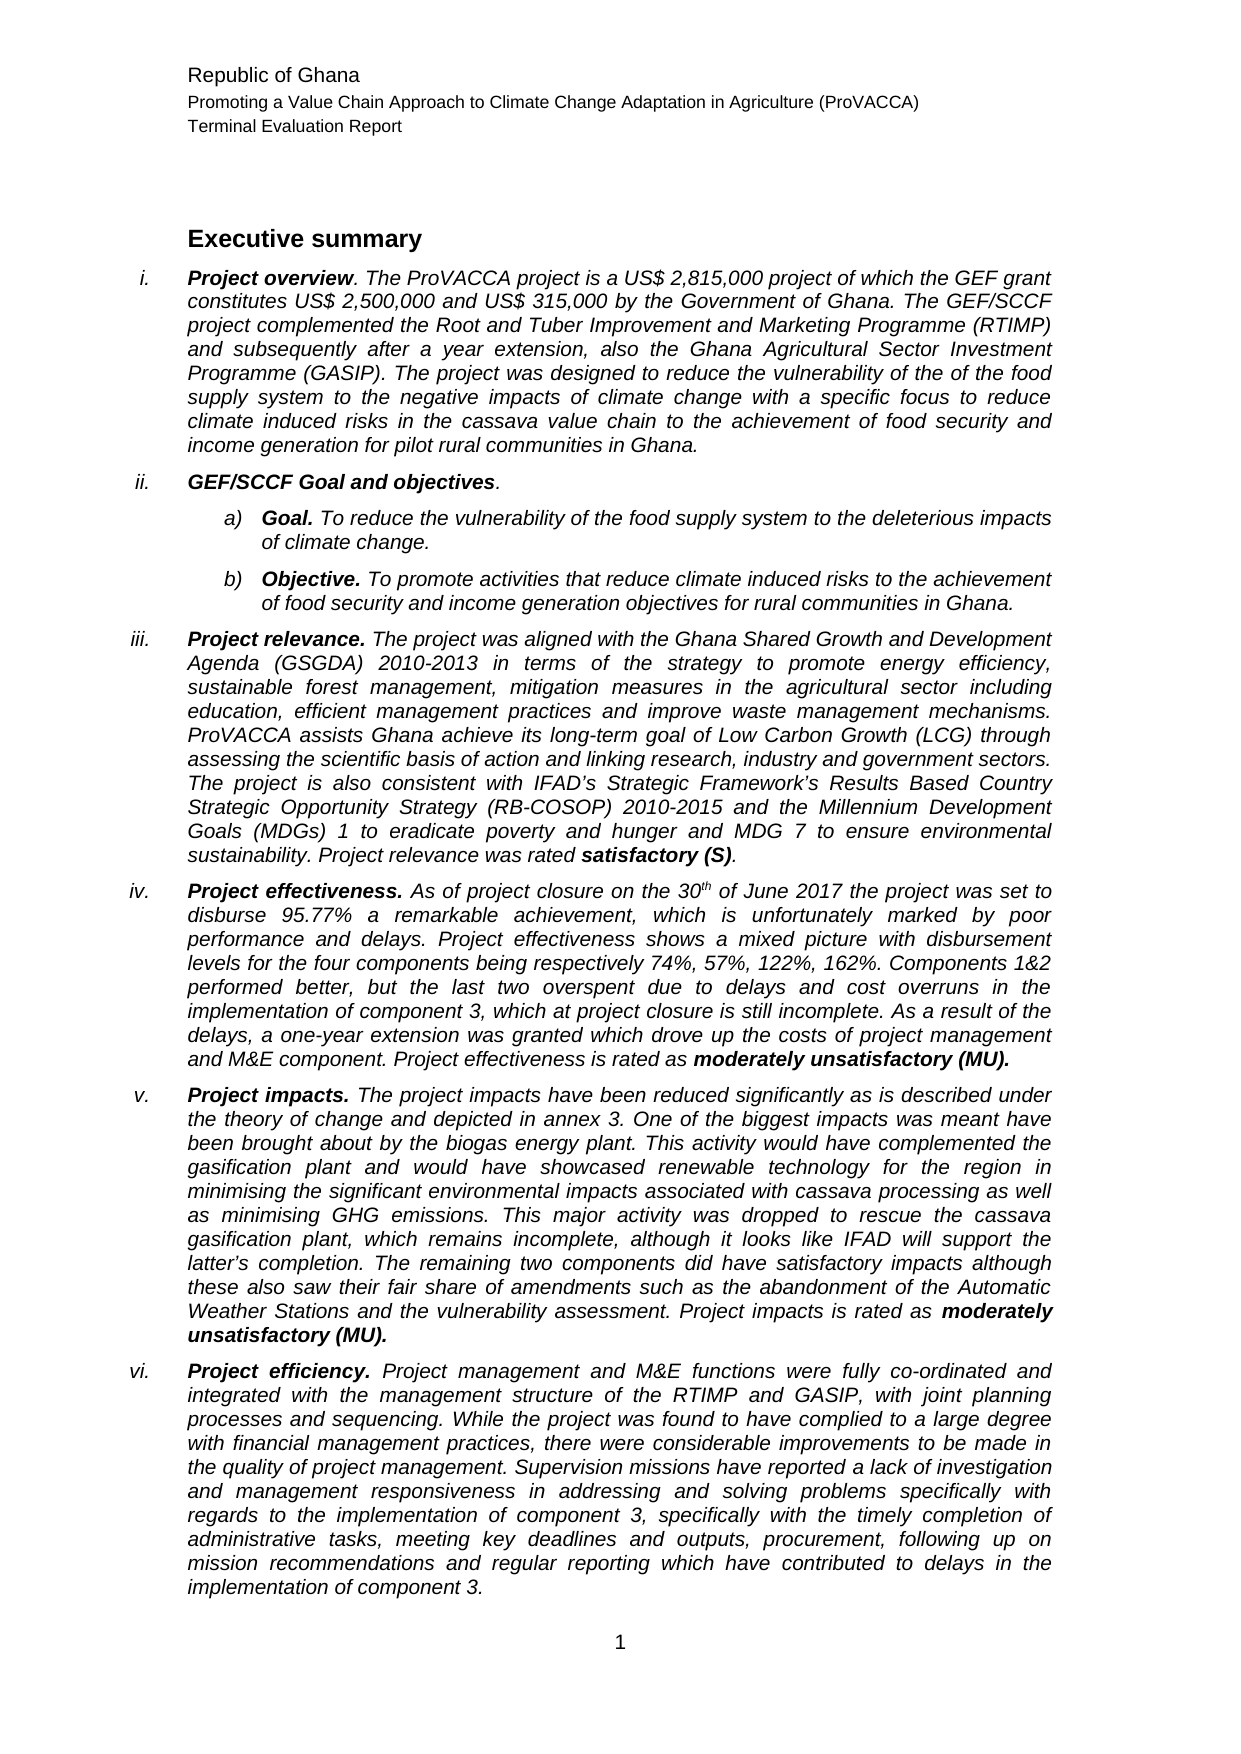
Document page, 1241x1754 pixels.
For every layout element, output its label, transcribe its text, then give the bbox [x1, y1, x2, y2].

list Project effectiveness. As of project closure on the 30th of June 2017 the project was set to disburse 95.77% a remarkable achievement, which is unfortunately marked by poor performance and delays. Project effectiveness shows a mixed picture with disbursement levels for the four components being respectively 74%, 57%, 122%, 162%. Components 1&2 performed better, but the last two overspent due to delays and cost overruns in the implementation of component 3, which at project closure is still incomplete. As a result of the delays, a one-year extension was granted which drove up the costs of project management and M&E component. Project effectiveness is rated as moderately unsatisfactory (MU). [150, 879, 1053, 1071]
subtitle Executive summary [187, 224, 1053, 253]
list Project efficiency. Project management and M&E functions were fully co-ordinated and integrated with the management structure of the RTIMP and GASIP, with joint planning processes and sequencing. While the project was found to have complied to a large degree with financial management practices, there were considerable improvements to be made in the quality of project management. Supervision missions have reported a lack of investigation and management responsiveness in addressing and solving problems specifically with regards to the implementation of component 3, specifically with the timely completion of administrative tasks, meeting key deadlines and outputs, procurement, following up on mission recommendations and regular reporting which have contributed to delays in the implementation of component 3. [150, 1359, 1053, 1599]
list Project impacts. The project impacts have been reduced significantly as is described under the theory of change and depicted in annex 3. One of the biggest impacts was meant have been brought about by the biogas energy plant. This activity would have complemented the gasification plant and would have showcased renewable technology for the region in minimising the significant environmental impacts associated with cassava processing as well as minimising GHG emissions. This major activity was dropped to rescue the cassava gasification plant, which remains incomplete, although it looks like IFAD will support the latter’s completion. The remaining two components did have satisfactory impacts although these also saw their fair share of amendments such as the abandonment of the Automatic Weather Stations and the vulnerability assessment. Project impacts is rated as moderately unsatisfactory (MU). [150, 1083, 1053, 1347]
list Goal. To reduce the vulnerability of the food supply system to the deleterious impacts of climate change. [224, 506, 1053, 554]
list Objective. To promote activities that reduce climate induced risks to the achievement of food security and income generation objectives for rural communities in Ghana. [224, 566, 1053, 614]
list Project overview. The ProVACCA project is a US$ 2,815,000 project of which the GEF grant constitutes US$ 2,500,000 and US$ 315,000 by the Government of Ghana. The GEF/SCCF project complemented the Root and Tuber Improvement and Marketing Programme (RTIMP) and subsequently after a year extension, also the Ghana Agricultural Sector Investment Programme (GASIP). The project was designed to reduce the vulnerability of the of the food supply system to the negative impacts of climate change with a specific focus to reduce climate induced risks in the cassava value chain to the achievement of food security and income generation for pilot rural communities in Ghana. [150, 265, 1053, 457]
list Project relevance. The project was aligned with the Ghana Shared Growth and Development Agenda (GSGDA) 2010-2013 in terms of the strategy to promote energy efficiency, sustainable forest management, mitigation measures in the agricultural sector including education, efficient management practices and improve waste management mechanisms. ProVACCA assists Ghana achieve its long-term goal of Low Carbon Growth (LCG) through assessing the scientific basis of action and linking research, industry and government sectors. The project is also consistent with IFAD’s Strategic Framework’s Results Based Country Strategic Opportunity Strategy (RB-COSOP) 2010-2015 and the Millennium Development Goals (MDGs) 1 to eradicate poverty and hunger and MDG 7 to ensure environmental sustainability. Project relevance was rated satisfactory (S). [150, 627, 1053, 866]
list GEF/SCCF Goal and objectives. [150, 469, 1053, 493]
